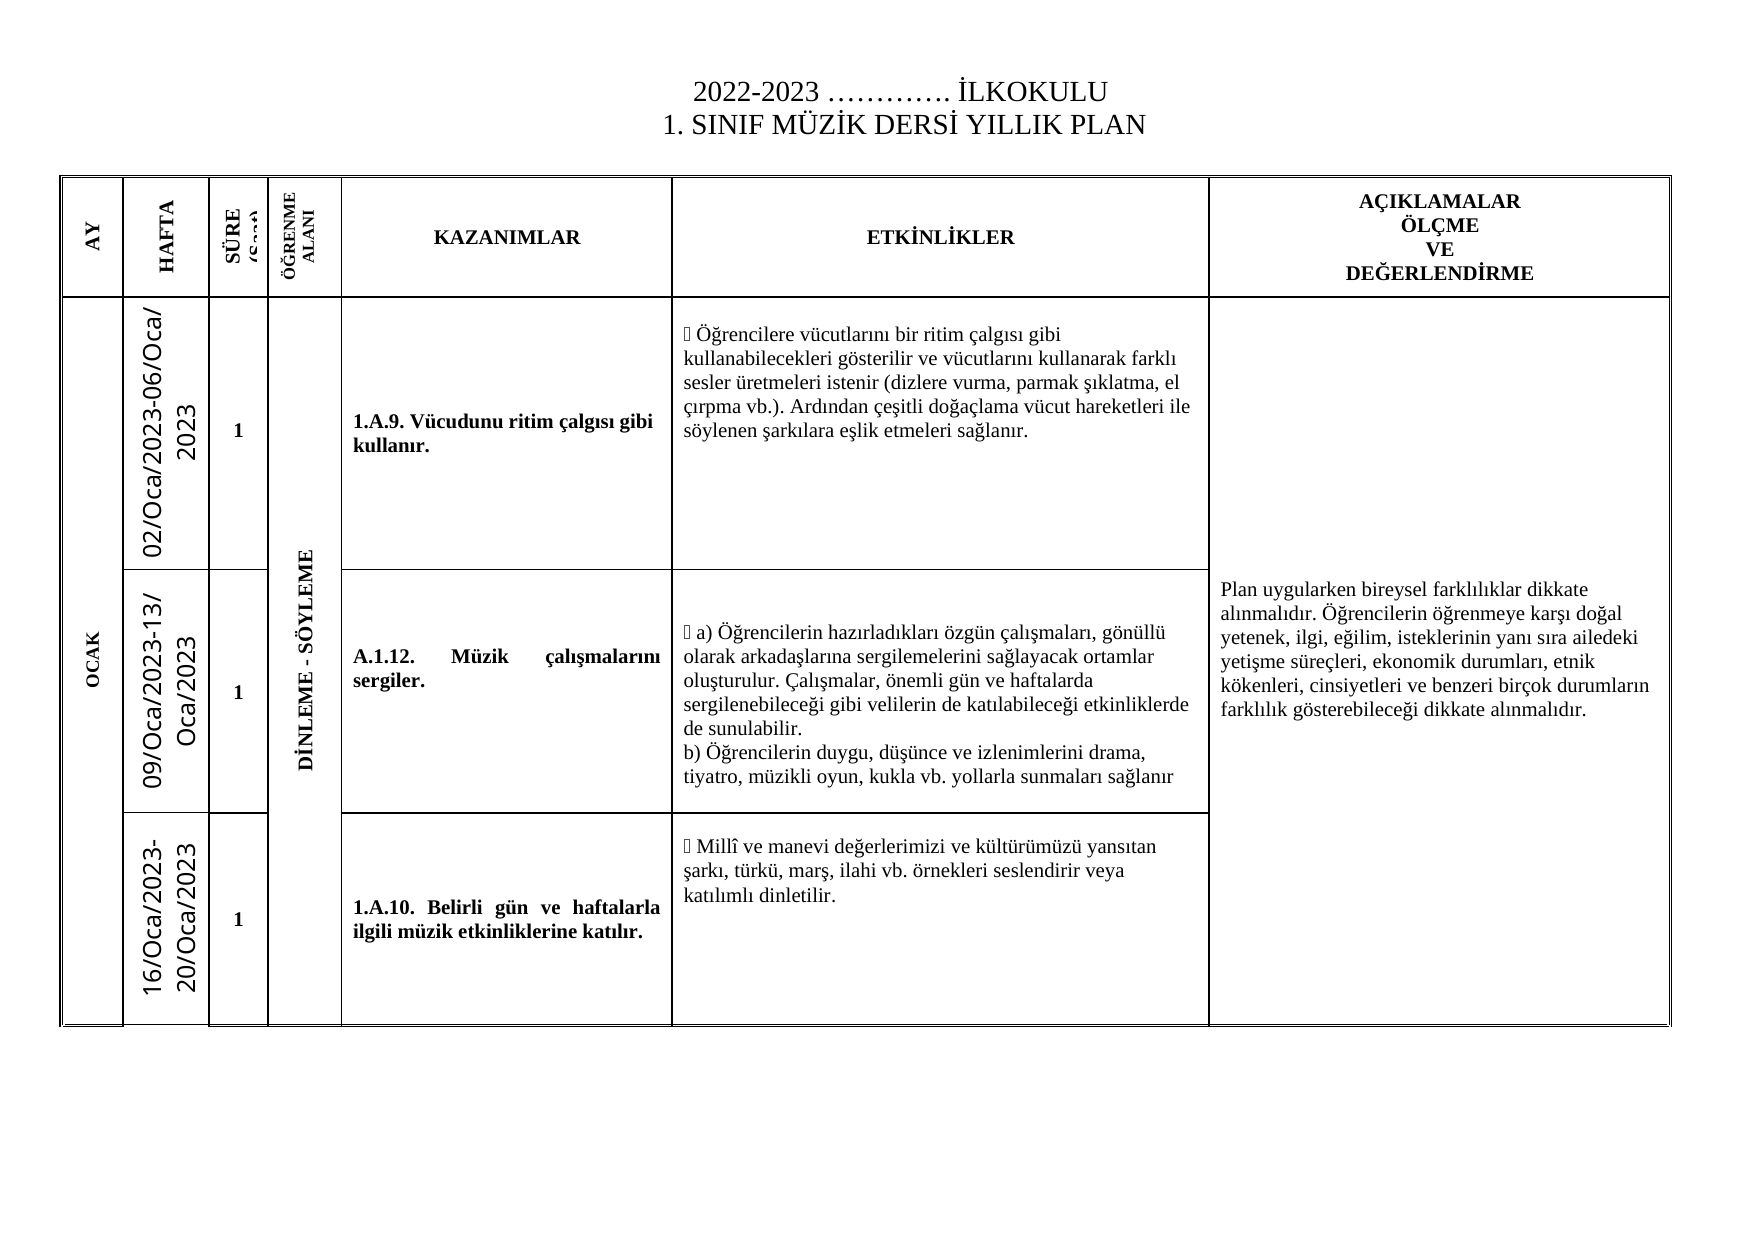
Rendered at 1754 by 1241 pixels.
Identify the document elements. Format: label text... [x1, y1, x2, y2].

table_header AÇIKLAMALAR ÖLÇME VE DEĞERLENDİRME [1210, 178, 1669, 296]
table_cell 09/Oca/2023-13/Oca/2023 [124, 570, 208, 812]
table_header ETKİNLİKLER [673, 178, 1208, 296]
table_header ÖĞRENME ALANI [269, 178, 341, 296]
table_cell 1 [210, 298, 267, 568]
table_cell a) Öğrencilerin hazırladıkları özgün çalışmaları, gönüllü olarak arkadaşlarına sergilemelerini sağlayacak ortamlar oluşturulur. Çalışmalar, önemli gün ve haftalarda sergilenebileceği gibi velilerin de katılabileceği etkinliklerde de sunulabilir. b) Öğrencilerin duygu, düşünce ve izlenimlerini drama, tiyatro, müzikli oyun, kukla vb. yollarla sunmaları sağlanır [673, 570, 1208, 812]
table_header HAFTA [124, 178, 208, 296]
table_cell 1 [210, 570, 267, 812]
table_header SÜRE (Saat) [210, 178, 267, 296]
table_cell 1.A.10. Belirli gün ve haftalarla ilgili müzik etkinliklerine katılır. [342, 814, 671, 1023]
table_cell 1.A.9. Vücudunu ritim çalgısı gibi kullanır. [342, 298, 671, 568]
table_cell OCAK [63, 298, 122, 1023]
table_header KAZANIMLAR [342, 178, 671, 296]
table_cell A.1.12. Müzik çalışmalarını sergiler. [342, 570, 671, 812]
table_cell 1 [210, 814, 267, 1023]
table_cell DİNLEME - SÖYLEME [269, 298, 341, 1023]
table_header AY [63, 178, 122, 296]
table_cell Millî ve manevi değerlerimizi ve kültürümüzü yansıtan şarkı, türkü, marş, ilahi vb. örnekleri seslendirir veya katılımlı dinletilir. [673, 814, 1208, 1023]
table_cell 16/Oca/2023-20/Oca/2023 [124, 813, 208, 1023]
table_cell 02/Oca/2023-06/Oca/2023 [124, 298, 208, 568]
